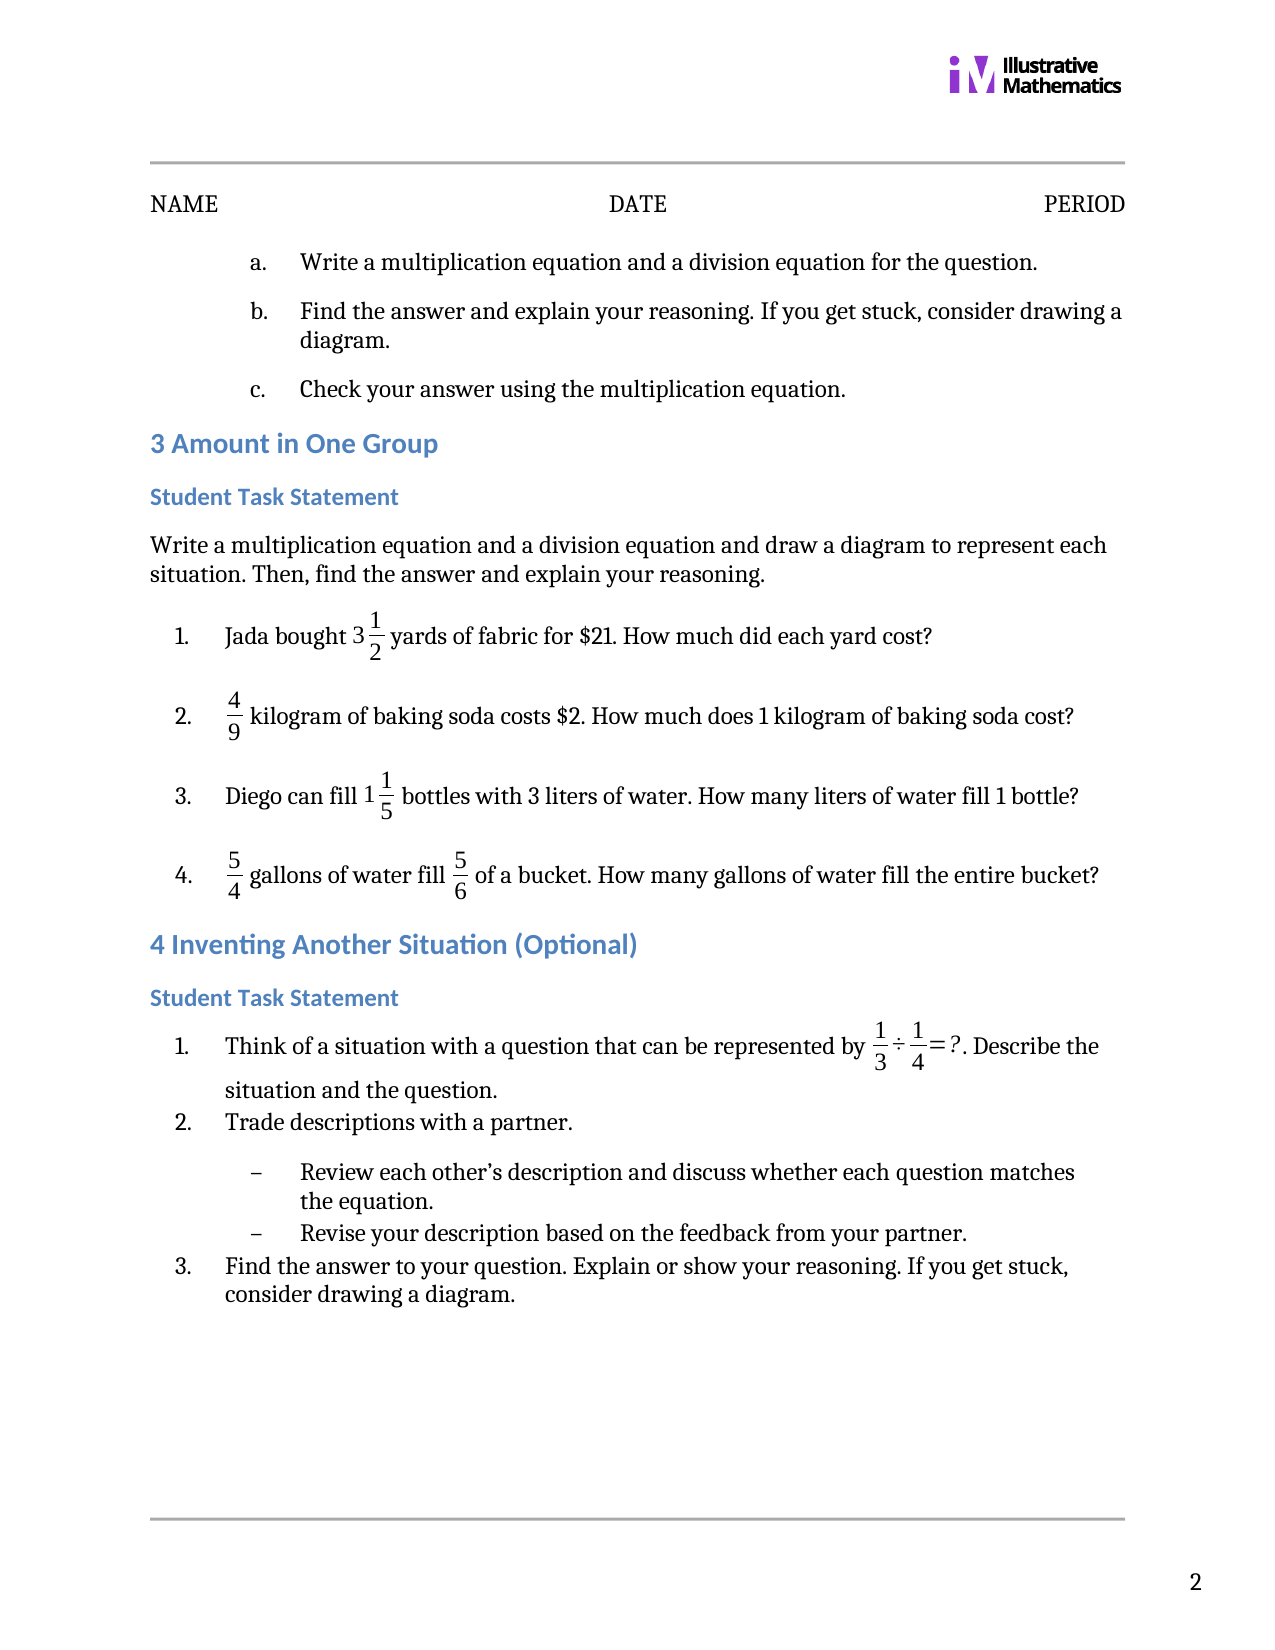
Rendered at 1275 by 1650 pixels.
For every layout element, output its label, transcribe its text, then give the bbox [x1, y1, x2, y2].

list kilogram of baking soda costs $2. How much does 1 kilogram of baking soda cost? [175, 687, 1125, 746]
text Write a multiplication equation and a division equation and draw a diagram to represent each situation. Then, find the answer and explain your reasoning. [150, 531, 1125, 588]
picture [949, 55, 1121, 93]
list Write a multiplication equation and a division equation for the question. [250, 247, 1125, 276]
list Diego can fill bottles with 3 liters of water. How many liters of water fill 1 bottle? [175, 767, 1125, 826]
list Check your answer using the multiplication equation. [250, 375, 1125, 404]
subtitle 3 Amount in One Group [150, 425, 1125, 461]
list Find the answer and explain your reasoning. If you get stuck, consider drawing a diagram. [250, 297, 1125, 354]
list Think of a situation with a question that can be represented by . Describe the situation and the question. [175, 1017, 1125, 1104]
subtitle 4 Inventing Another Situation (Optional) [150, 926, 1125, 962]
subtitle Student Task Statement [150, 983, 1125, 1013]
list Find the answer to your question. Explain or show your reasoning. If you get stuck, consider drawing a diagram. [175, 1252, 1125, 1309]
list gallons of water fill of a bucket. How many gallons of water fill the entire bucket? [175, 846, 1125, 905]
list Revise your description based on the feedback from your partner. [250, 1219, 1125, 1248]
list Jada bought yards of fabric for $21. How much did each yard cost? [175, 607, 1125, 666]
list Review each other’s description and discuss whether each question matches the equation. [250, 1158, 1125, 1215]
subtitle Student Task Statement [150, 481, 1125, 512]
list Trade descriptions with a partner. [175, 1108, 1125, 1137]
